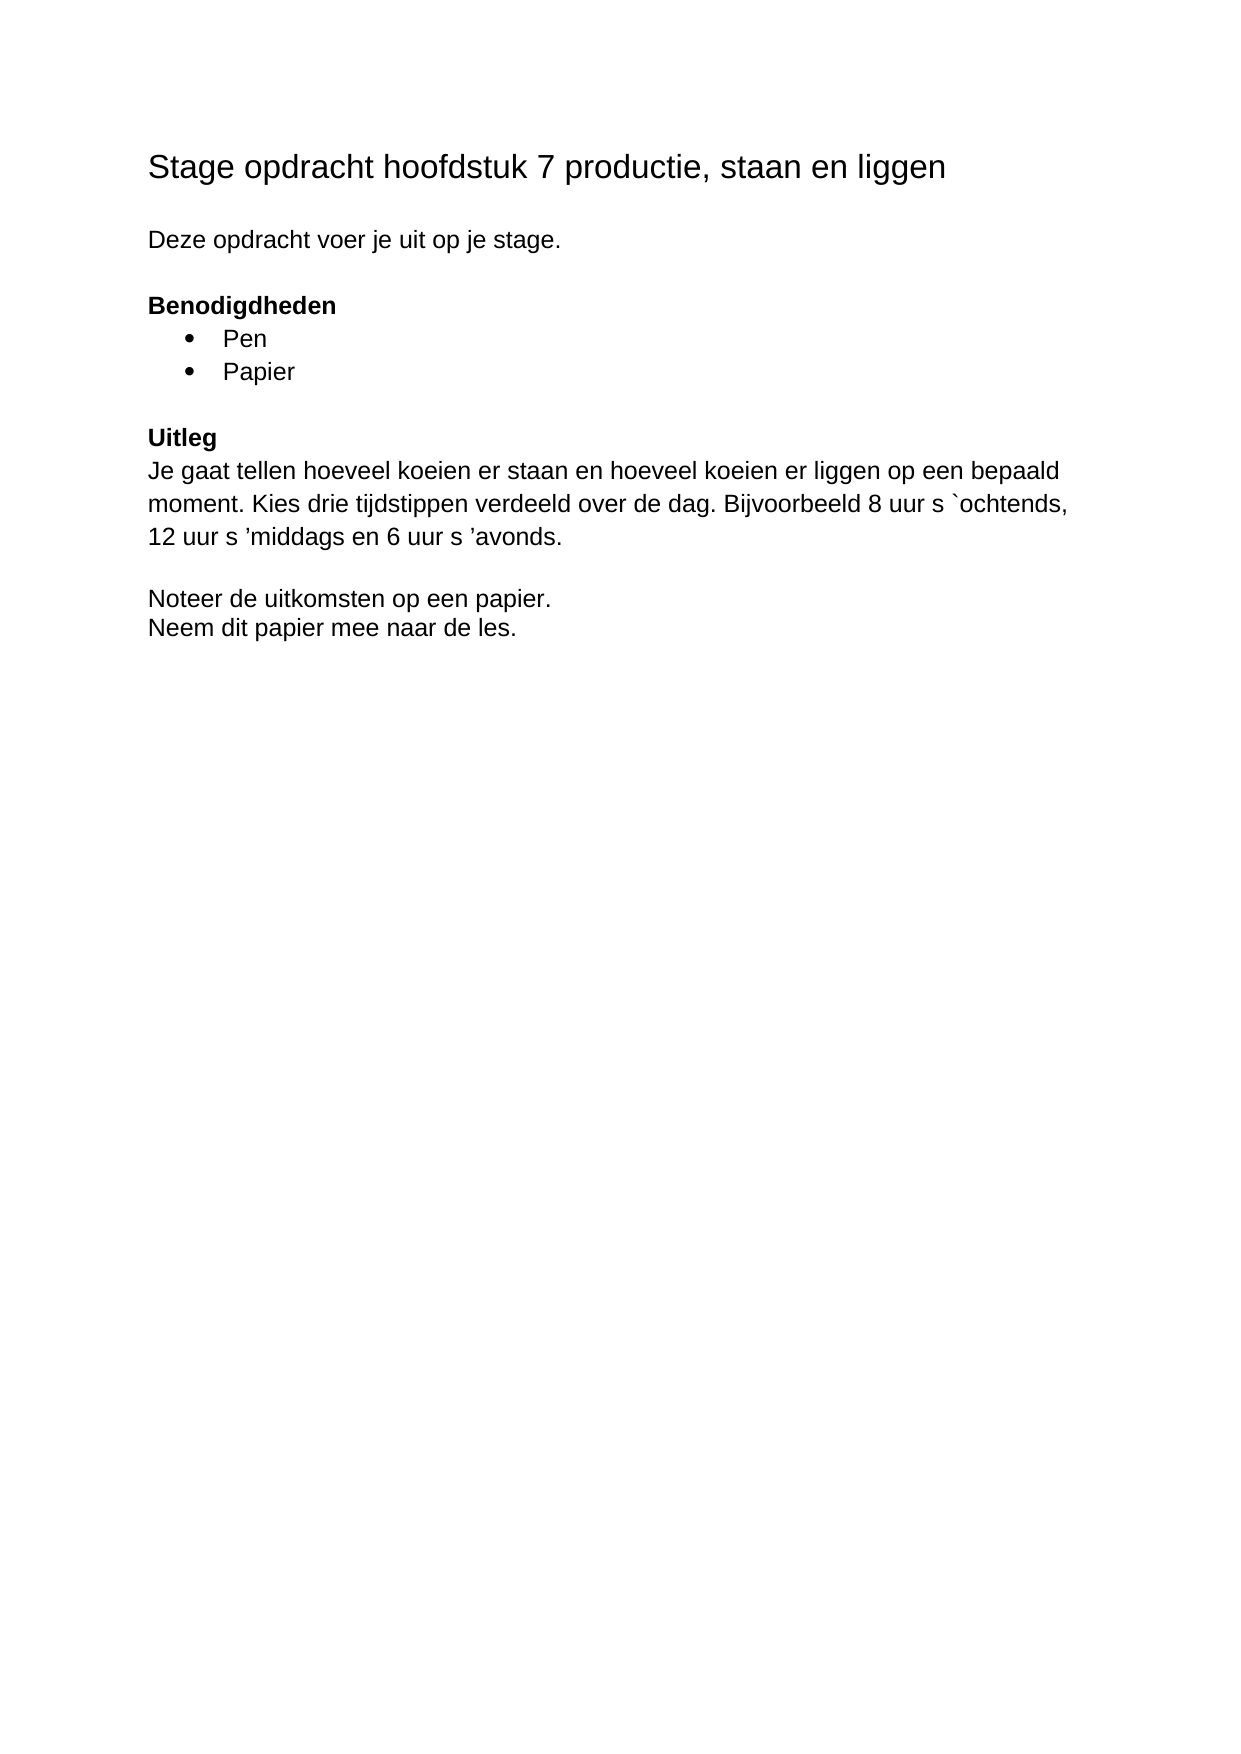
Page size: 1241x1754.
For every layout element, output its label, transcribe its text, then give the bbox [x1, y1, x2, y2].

text Stage opdracht hoofdstuk 7 productie, staan en liggen [148, 148, 1093, 186]
list Papier [185, 357, 1093, 386]
text Neem dit papier mee naar de les. [148, 613, 1093, 641]
text Uitleg [148, 423, 1093, 452]
text Je gaat tellen hoeveel koeien er staan en hoeveel koeien er liggen op een bepaald moment. Kies drie tijdstippen verdeeld over de dag. Bijvoorbeeld 8 uur s `ochtends, 12 uur s ’middags en 6 uur s ’avonds. [148, 456, 1093, 551]
list Pen [185, 324, 1093, 353]
text Benodigdheden [148, 291, 1093, 319]
text Noteer de uitkomsten op een papier. [148, 584, 1093, 613]
text Deze opdracht voer je uit op je stage. [148, 225, 1093, 253]
